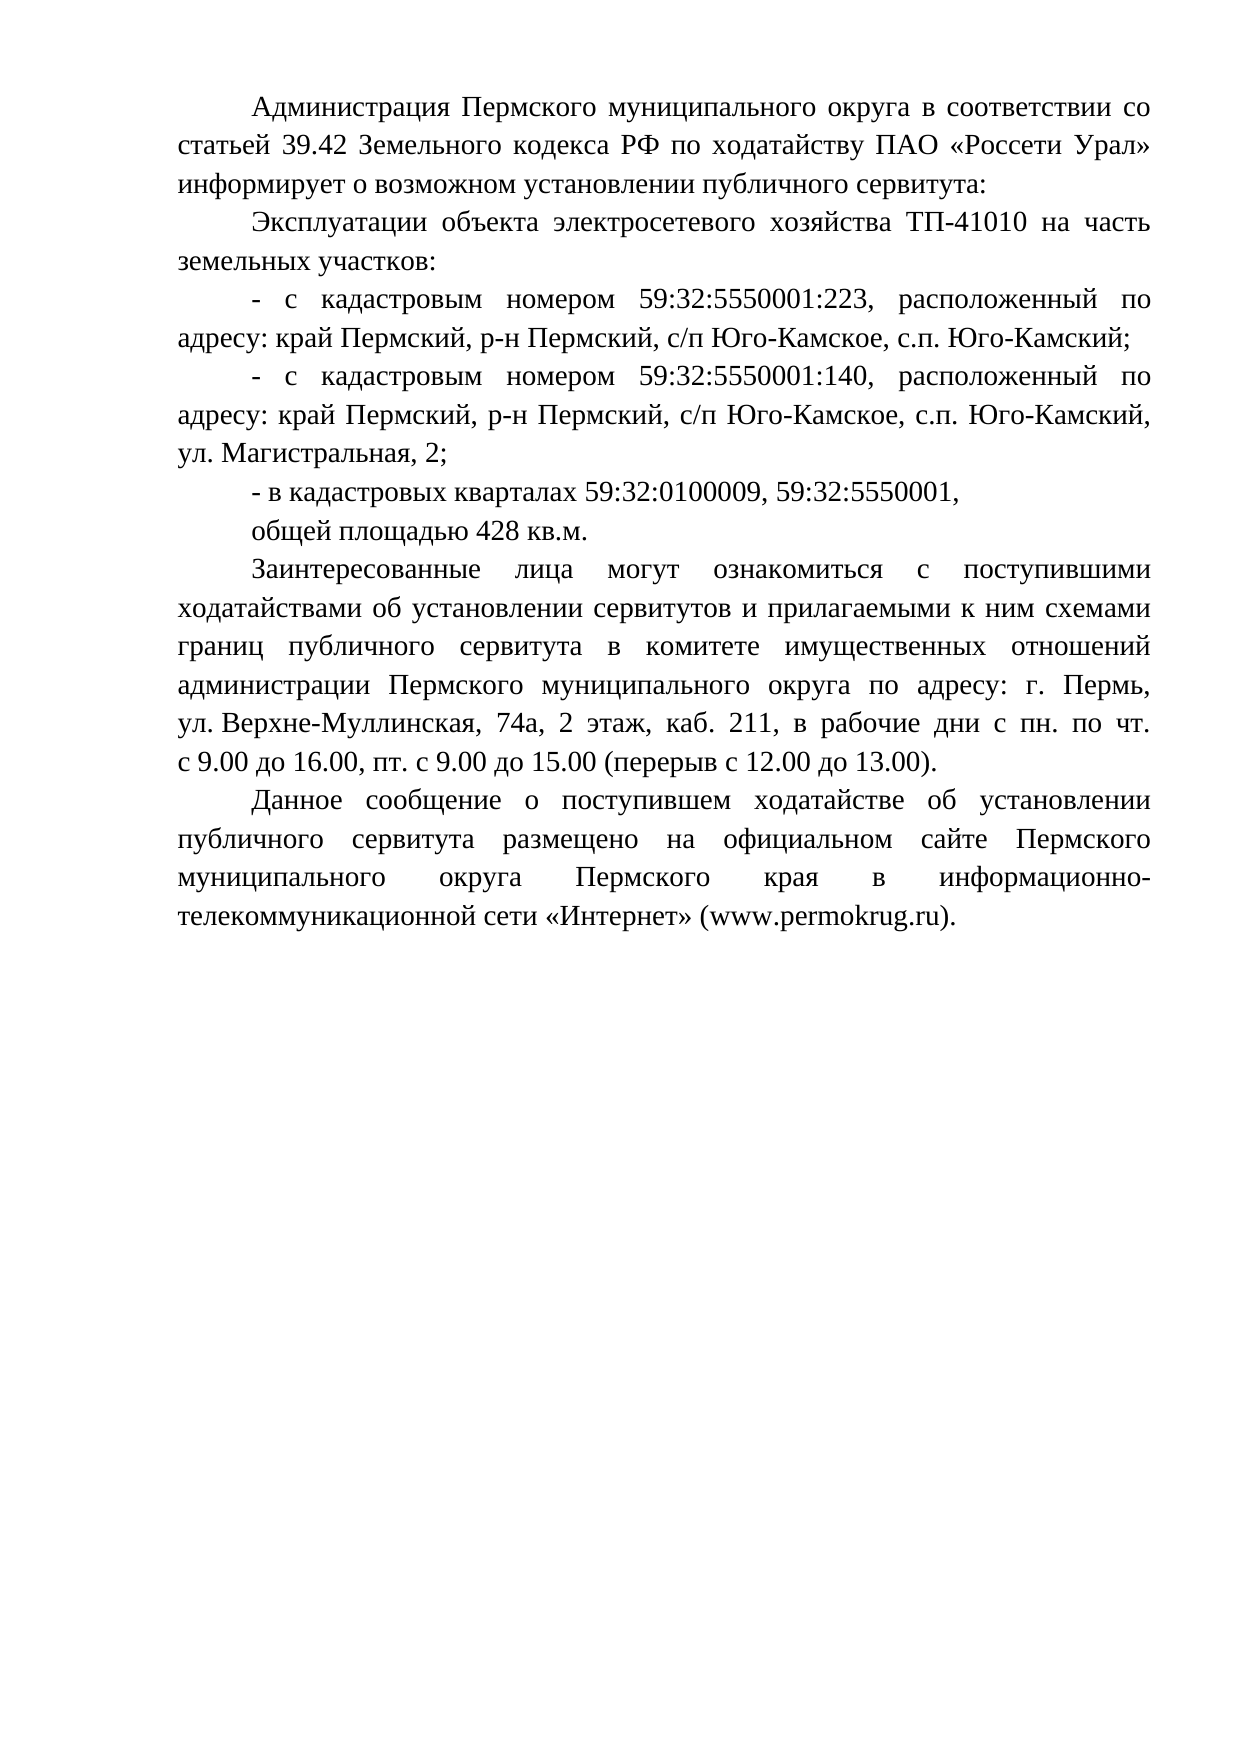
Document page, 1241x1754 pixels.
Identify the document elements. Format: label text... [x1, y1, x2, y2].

list - с кадастровым номером 59:32:5550001:223, расположенный по адресу: край Пермский, р-н Пермский, с/п Юго-Камское, с.п. Юго-Камский; [177, 281, 1152, 353]
list Заинтересованные лица могут ознакомиться с поступившими ходатайствами об установлении сервитутов и прилагаемыми к ним схемами границ публичного сервитута в комитете имущественных отношений администрации Пермского муниципального округа по адресу: г. Пермь, ул. Верхне-Муллинская, 74а, 2 этаж, каб. 211, в рабочие дни с пн. по чт. с 9.00 до 16.00, пт. с 9.00 до 15.00 (перерыв с 12.00 до 13.00). [177, 551, 1152, 777]
text Администрация Пермского муниципального округа в соответствии со статьей 39.42 Земельного кодекса РФ по ходатайству ПАО «Россети Урал» информирует о возможном установлении публичного сервитута: [177, 89, 1152, 199]
list - с кадастровым номером 59:32:5550001:140, расположенный по адресу: край Пермский, р-н Пермский, с/п Юго-Камское, с.п. Юго-Камский, ул. Магистральная, 2; [177, 358, 1152, 469]
list Эксплуатации объекта электросетевого хозяйства ТП-41010 на часть земельных участков: [177, 204, 1152, 276]
list - в кадастровых кварталах 59:32:0100009, 59:32:5550001, [177, 474, 1152, 508]
text Данное сообщение о поступившем ходатайстве об установлении публичного сервитута размещено на официальном сайте Пермского муниципального округа Пермского края в информационно-телекоммуникационной сети «Интернет» (www.permokrug.ru). [177, 782, 1152, 932]
list общей площадью 428 кв.м. [177, 513, 1152, 546]
